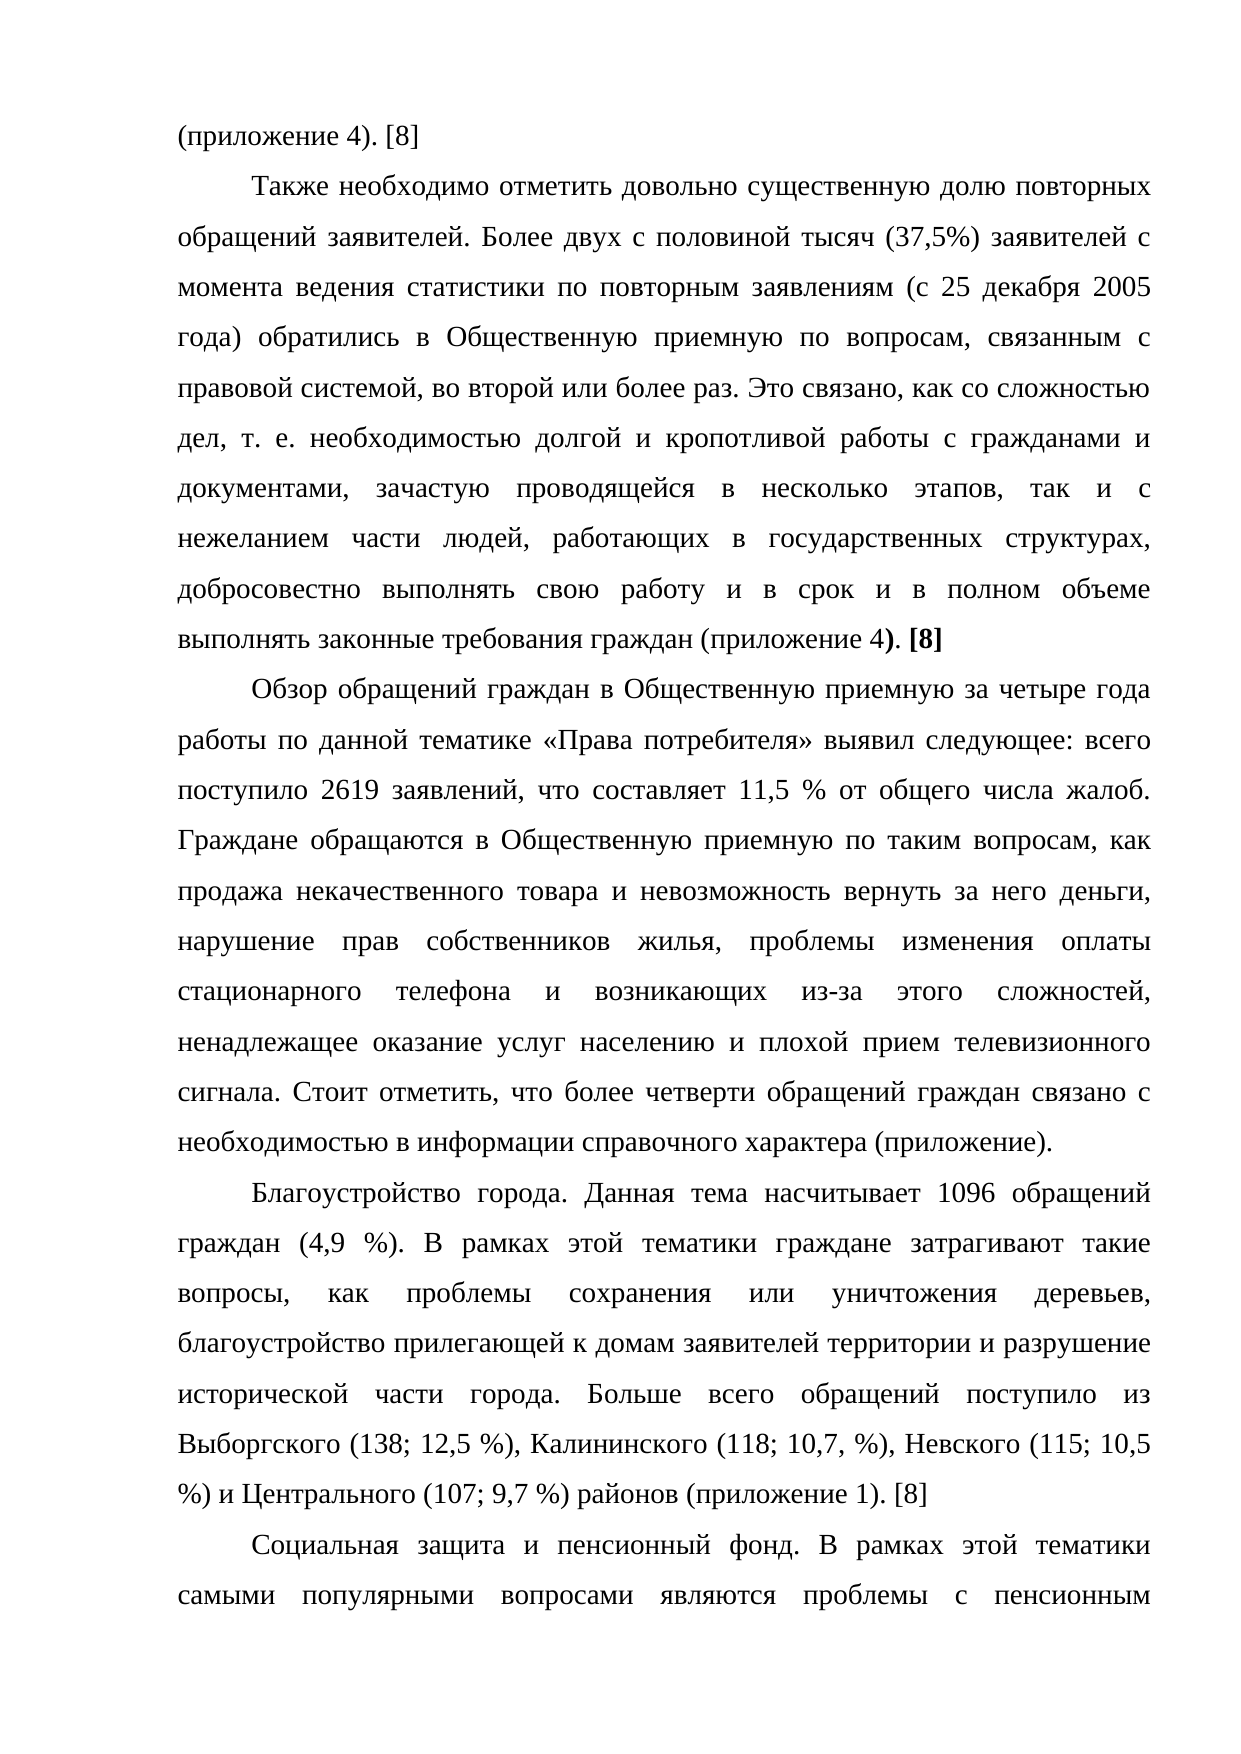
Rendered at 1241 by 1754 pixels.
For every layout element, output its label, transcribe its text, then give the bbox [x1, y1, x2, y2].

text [177, 118, 1152, 152]
text Благоустройство города. Данная тема насчитывает 1096 обращений граждан (4,9 %). В рамках этой тематики граждане затрагивают такие вопросы, как проблемы сохранения или уничтожения деревьев, благоустройство прилегающей к домам заявителей территории и разрушение исторической части города. Больше всего обращений поступило из Выборгского (138; 12,5 %), Калининского (118; 10,7, %), Невского (115; 10,5 %) и Центрального (107; 9,7 %) районов (приложение 1). [8] [177, 1175, 1152, 1510]
text Обзор обращений граждан в Общественную приемную за четыре года работы по данной тематике «Права потребителя» выявил следующее: всего поступило 2619 заявлений, что составляет 11,5 % от общего числа жалоб. Граждане обращаются в Общественную приемную по таким вопросам, как продажа некачественного товара и невозможность вернуть за него деньги, нарушение прав собственников жилья, проблемы изменения оплаты стационарного телефона и возникающих из-за этого сложностей, ненадлежащее оказание услуг населению и плохой прием телевизионного сигнала. Стоит отметить, что более четверти обращений граждан связано с необходимостью в информации справочного характера (приложение). [177, 672, 1152, 1158]
text Также необходимо отметить довольно существенную долю повторных обращений заявителей. Более двух с половиной тысяч (37,5%) заявителей с момента ведения статистики по повторным заявлениям (с 25 декабря 2005 года) обратились в Общественную приемную по вопросам, связанным с правовой системой, во второй или более раз. Это связано, как со сложностью дел, т. е. необходимостью долгой и кропотливой работы с гражданами и документами, зачастую проводящейся в несколько этапов, так и с нежеланием части людей, работающих в государственных структурах, добросовестно выполнять свою работу и в срок и в полном объеме выполнять законные требования граждан (приложение 4). [8] [177, 168, 1152, 655]
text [177, 1527, 1152, 1611]
